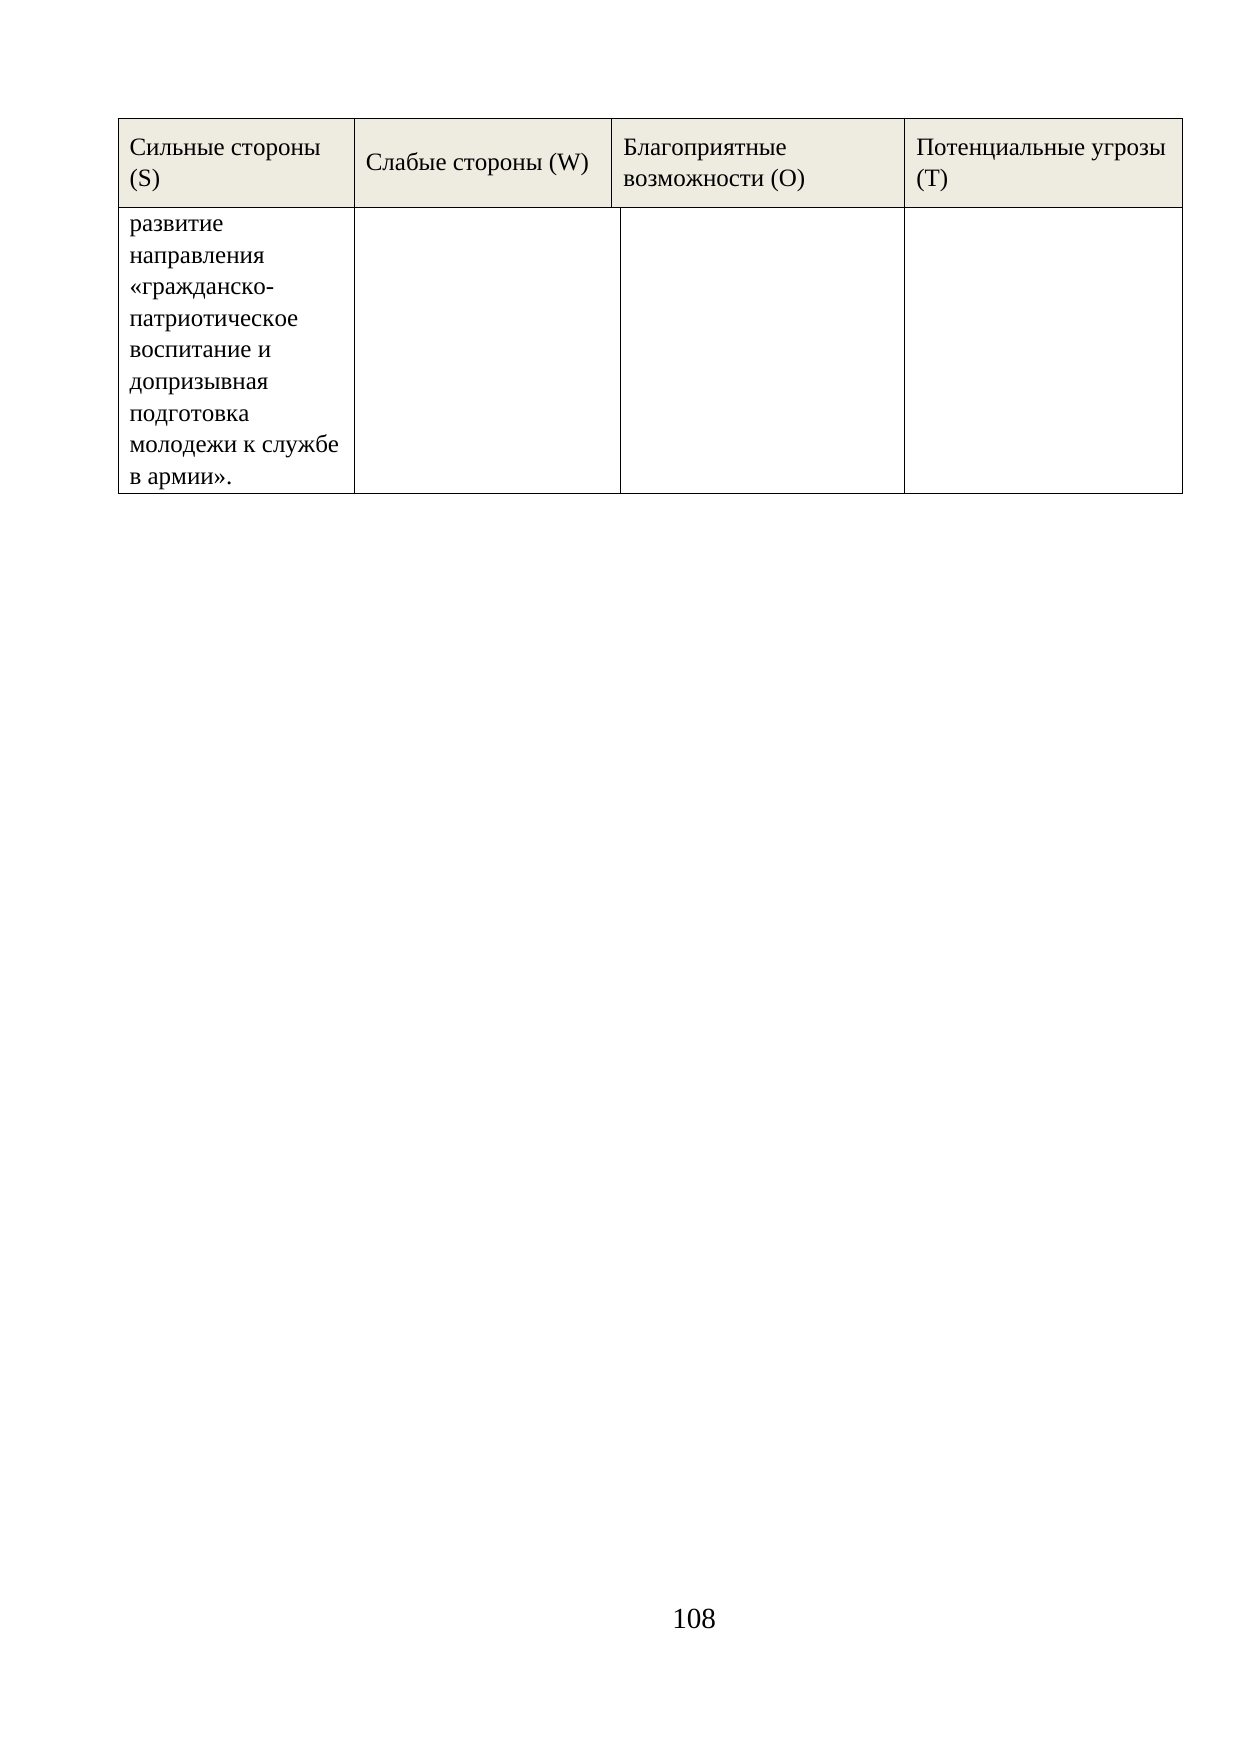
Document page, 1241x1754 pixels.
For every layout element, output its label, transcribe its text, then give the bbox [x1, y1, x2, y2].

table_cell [355, 208, 620, 492]
table_header Сильные стороны (S) [119, 119, 354, 207]
table_header Слабые стороны (W) [355, 119, 611, 207]
table_header Благоприятные возможности (О) [612, 119, 904, 207]
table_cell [119, 208, 354, 492]
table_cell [905, 208, 1182, 492]
table_header Потенциальные угрозы (Т) [905, 119, 1182, 207]
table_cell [621, 208, 904, 492]
